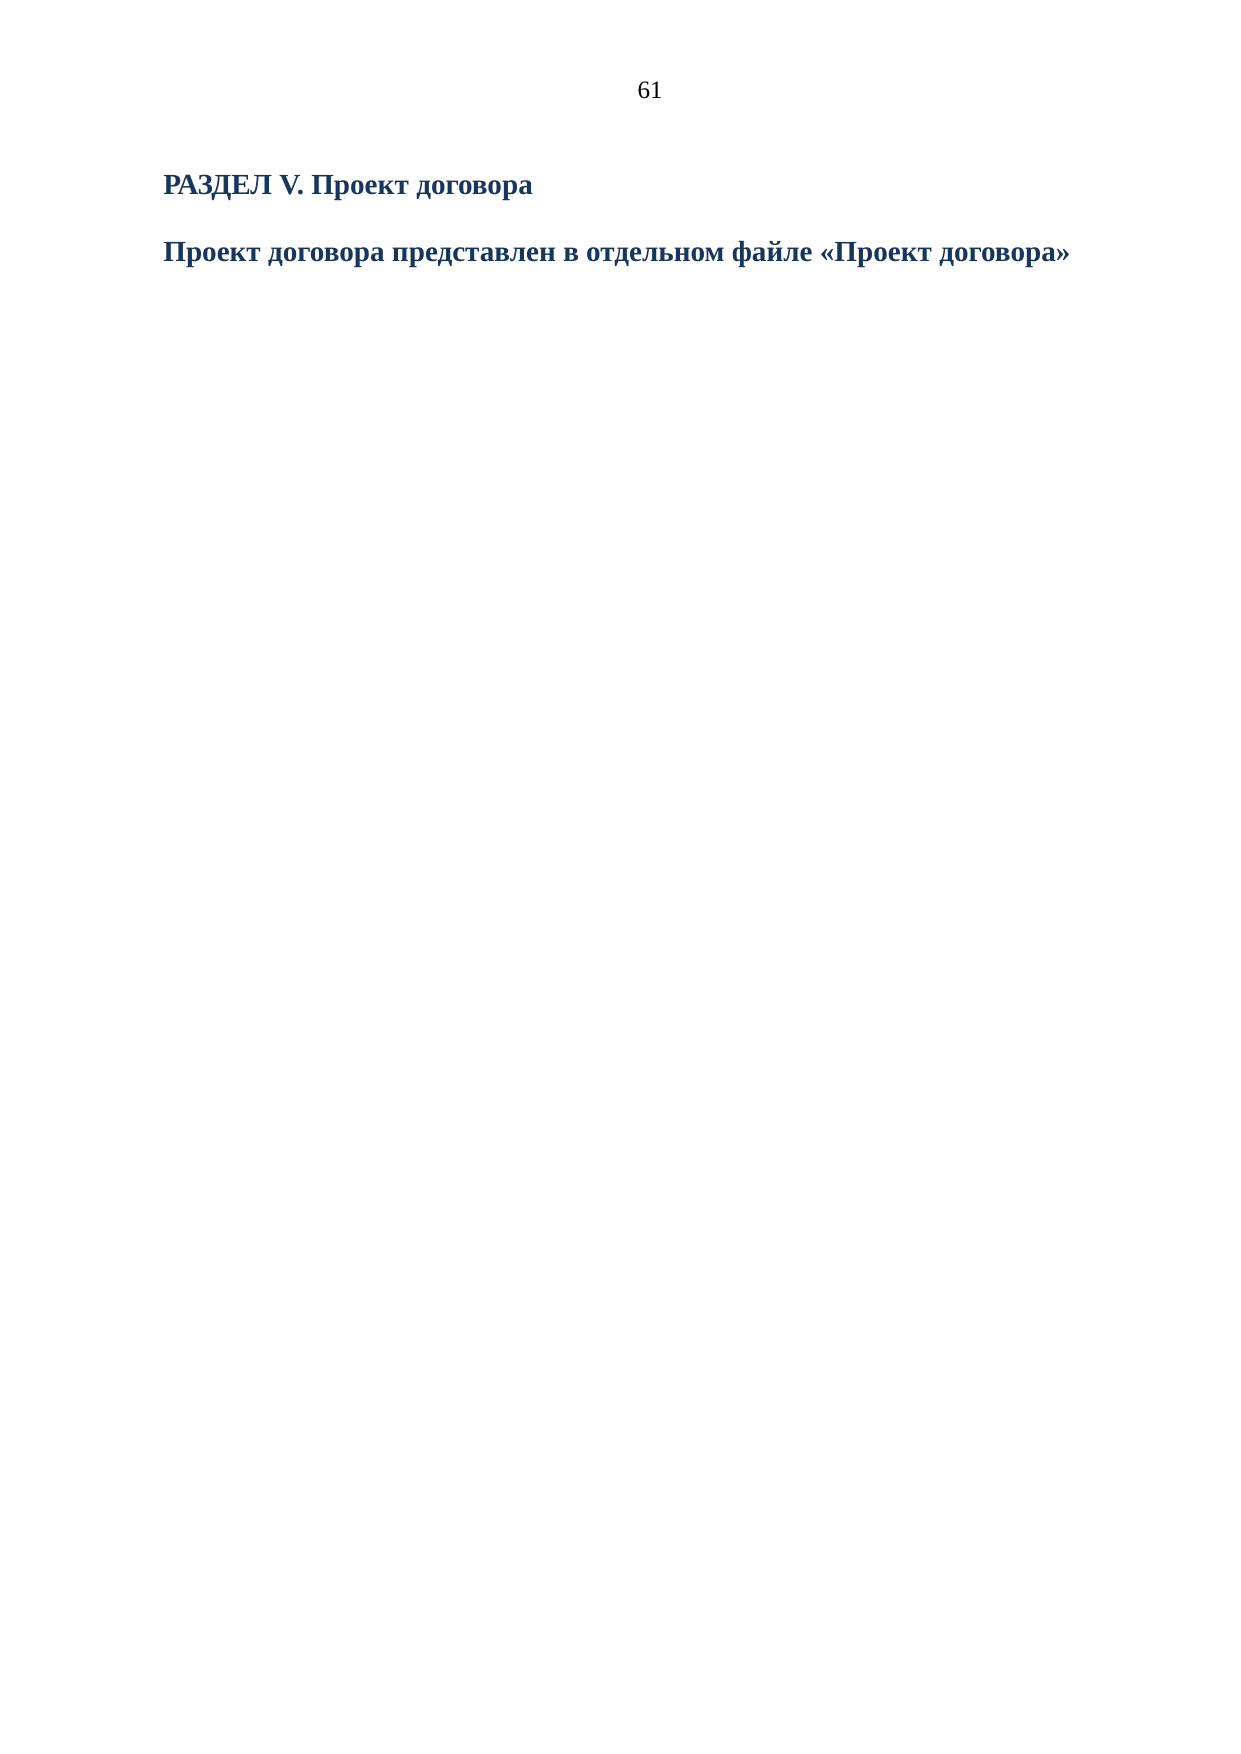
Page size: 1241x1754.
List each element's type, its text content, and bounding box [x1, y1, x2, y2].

text РАЗДЕЛ V. Проект договора [163, 167, 1181, 200]
text Проект договора представлен в отдельном файле «Проект договора» [163, 234, 1181, 267]
